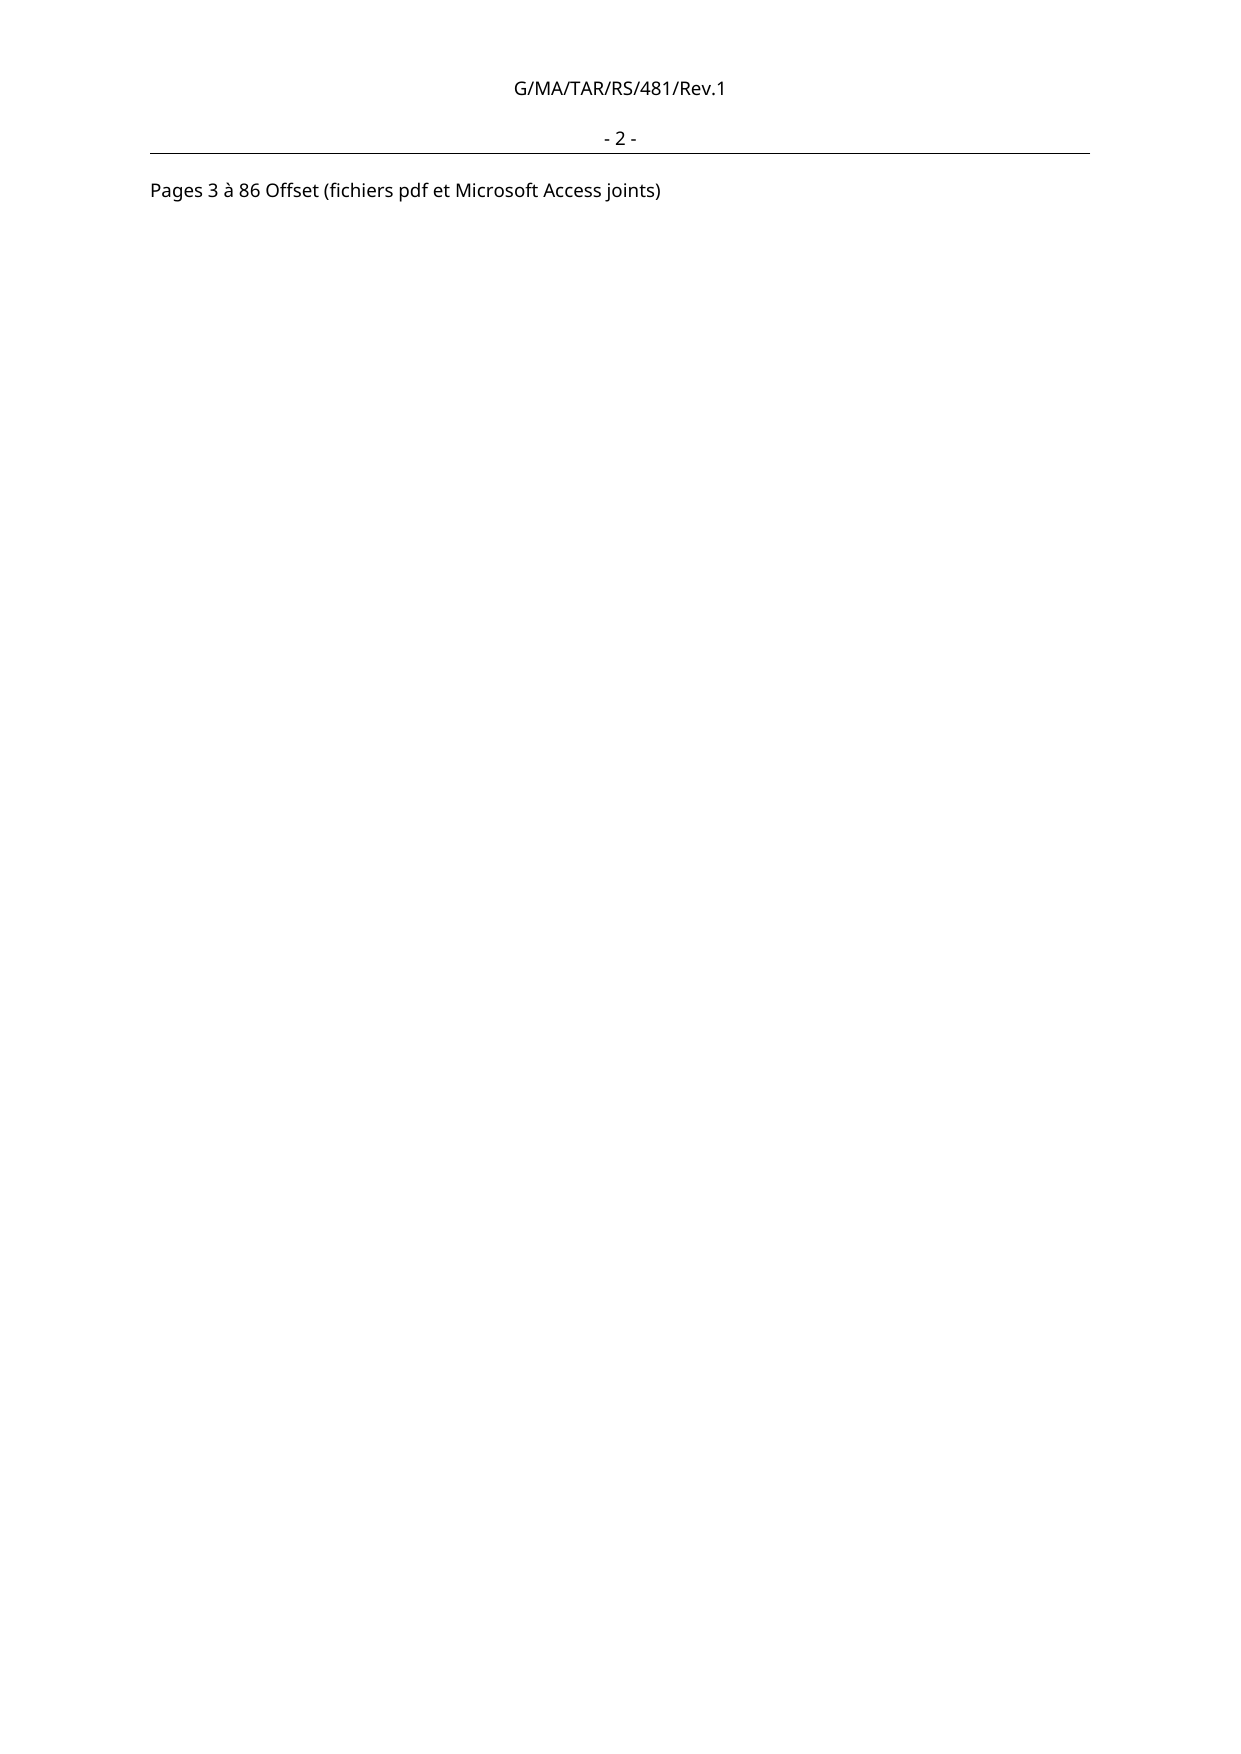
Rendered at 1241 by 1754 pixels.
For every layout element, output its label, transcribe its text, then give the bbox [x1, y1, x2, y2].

text Pages 3 à 86 Offset (fichiers pdf et Microsoft Access joints) [150, 177, 1090, 203]
